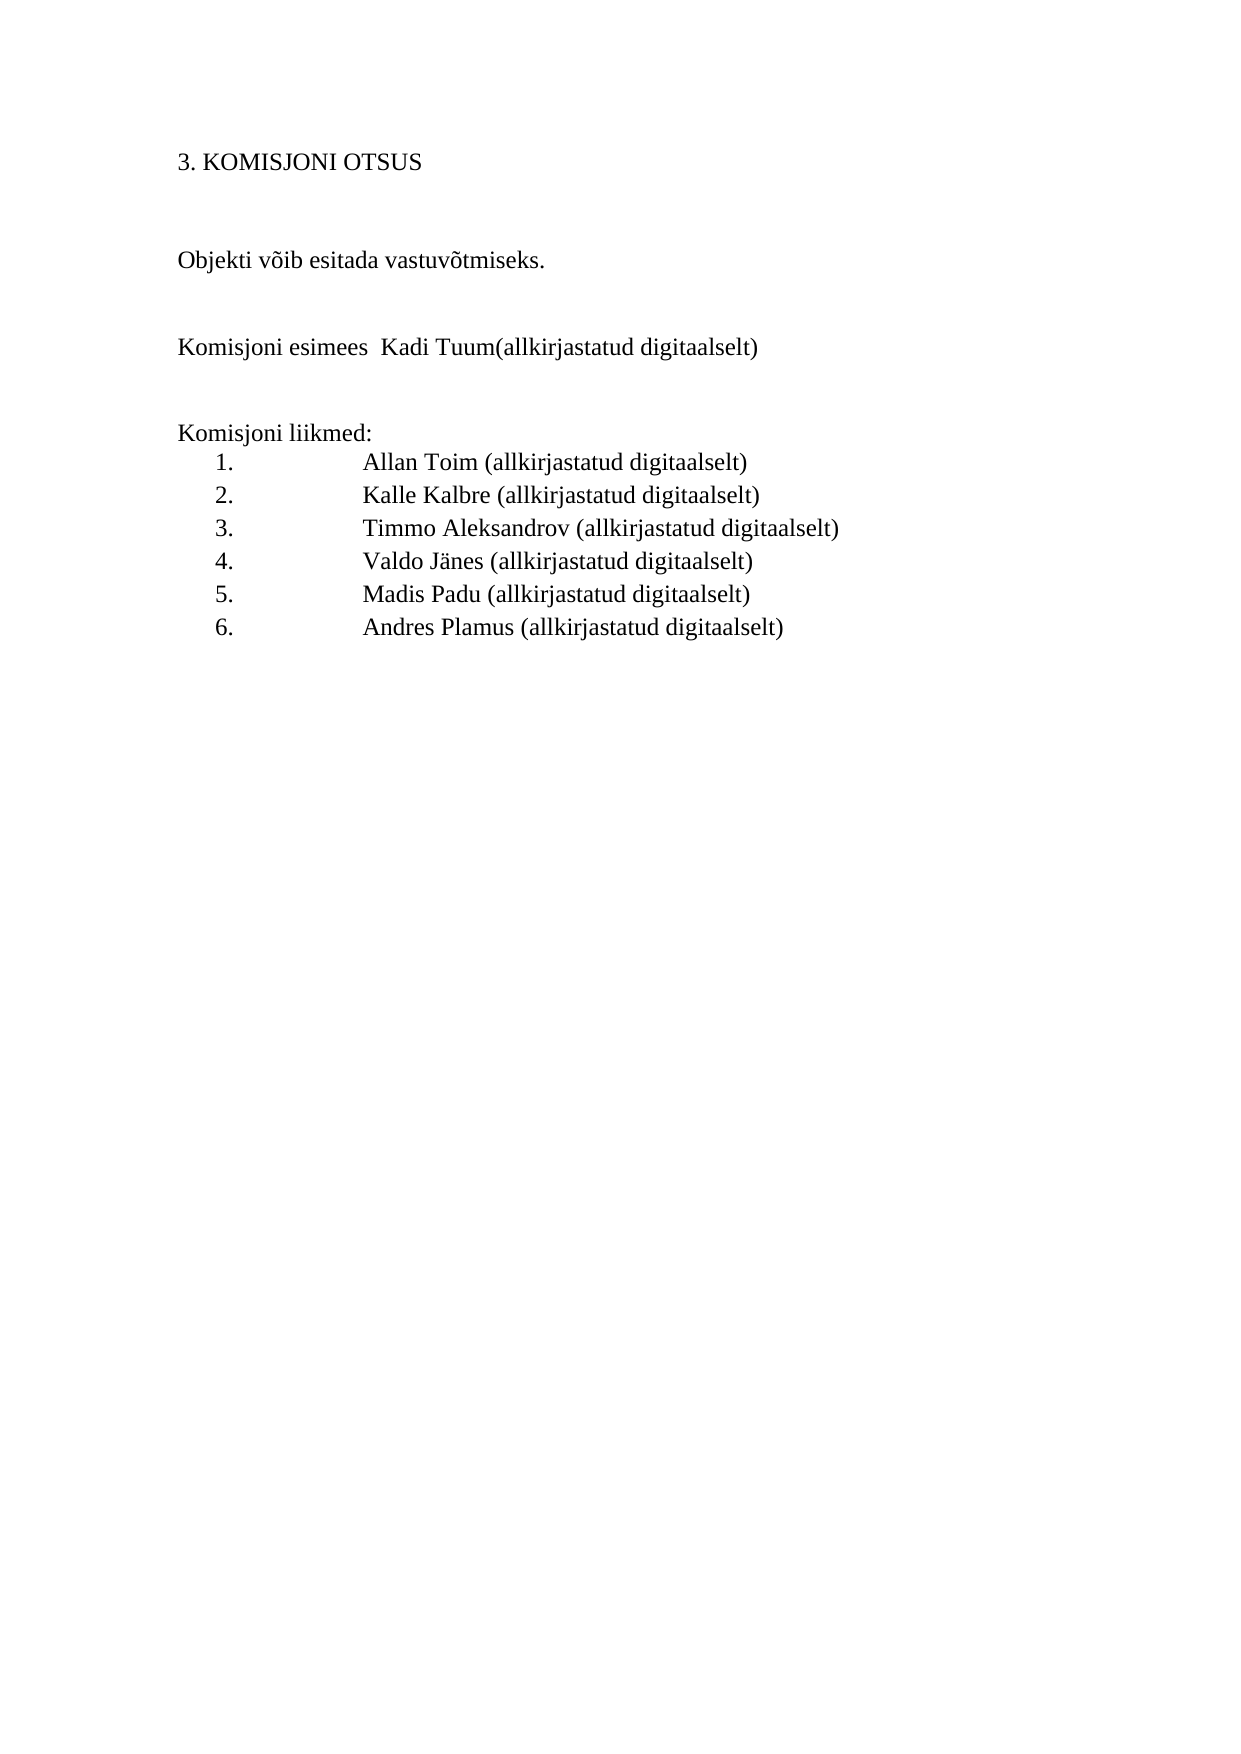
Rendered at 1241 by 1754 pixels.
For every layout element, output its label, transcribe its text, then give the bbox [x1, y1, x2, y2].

list Allan Toim (allkirjastatud digitaalselt) [215, 447, 1122, 476]
text Objekti võib esitada vastuvõtmiseks. [177, 246, 1122, 274]
text Komisjoni liikmed: [177, 418, 1122, 447]
list Valdo Jänes (allkirjastatud digitaalselt) [215, 546, 1122, 575]
list Madis Padu (allkirjastatud digitaalselt) [215, 579, 1122, 608]
list Kalle Kalbre (allkirjastatud digitaalselt) [215, 480, 1122, 509]
list Andres Plamus (allkirjastatud digitaalselt) [215, 612, 1122, 641]
text Komisjoni esimees Kadi Tuum(allkirjastatud digitaalselt) [177, 332, 1122, 361]
text 3. KOMISJONI OTSUS [177, 147, 1122, 176]
list Timmo Aleksandrov (allkirjastatud digitaalselt) [215, 513, 1122, 542]
